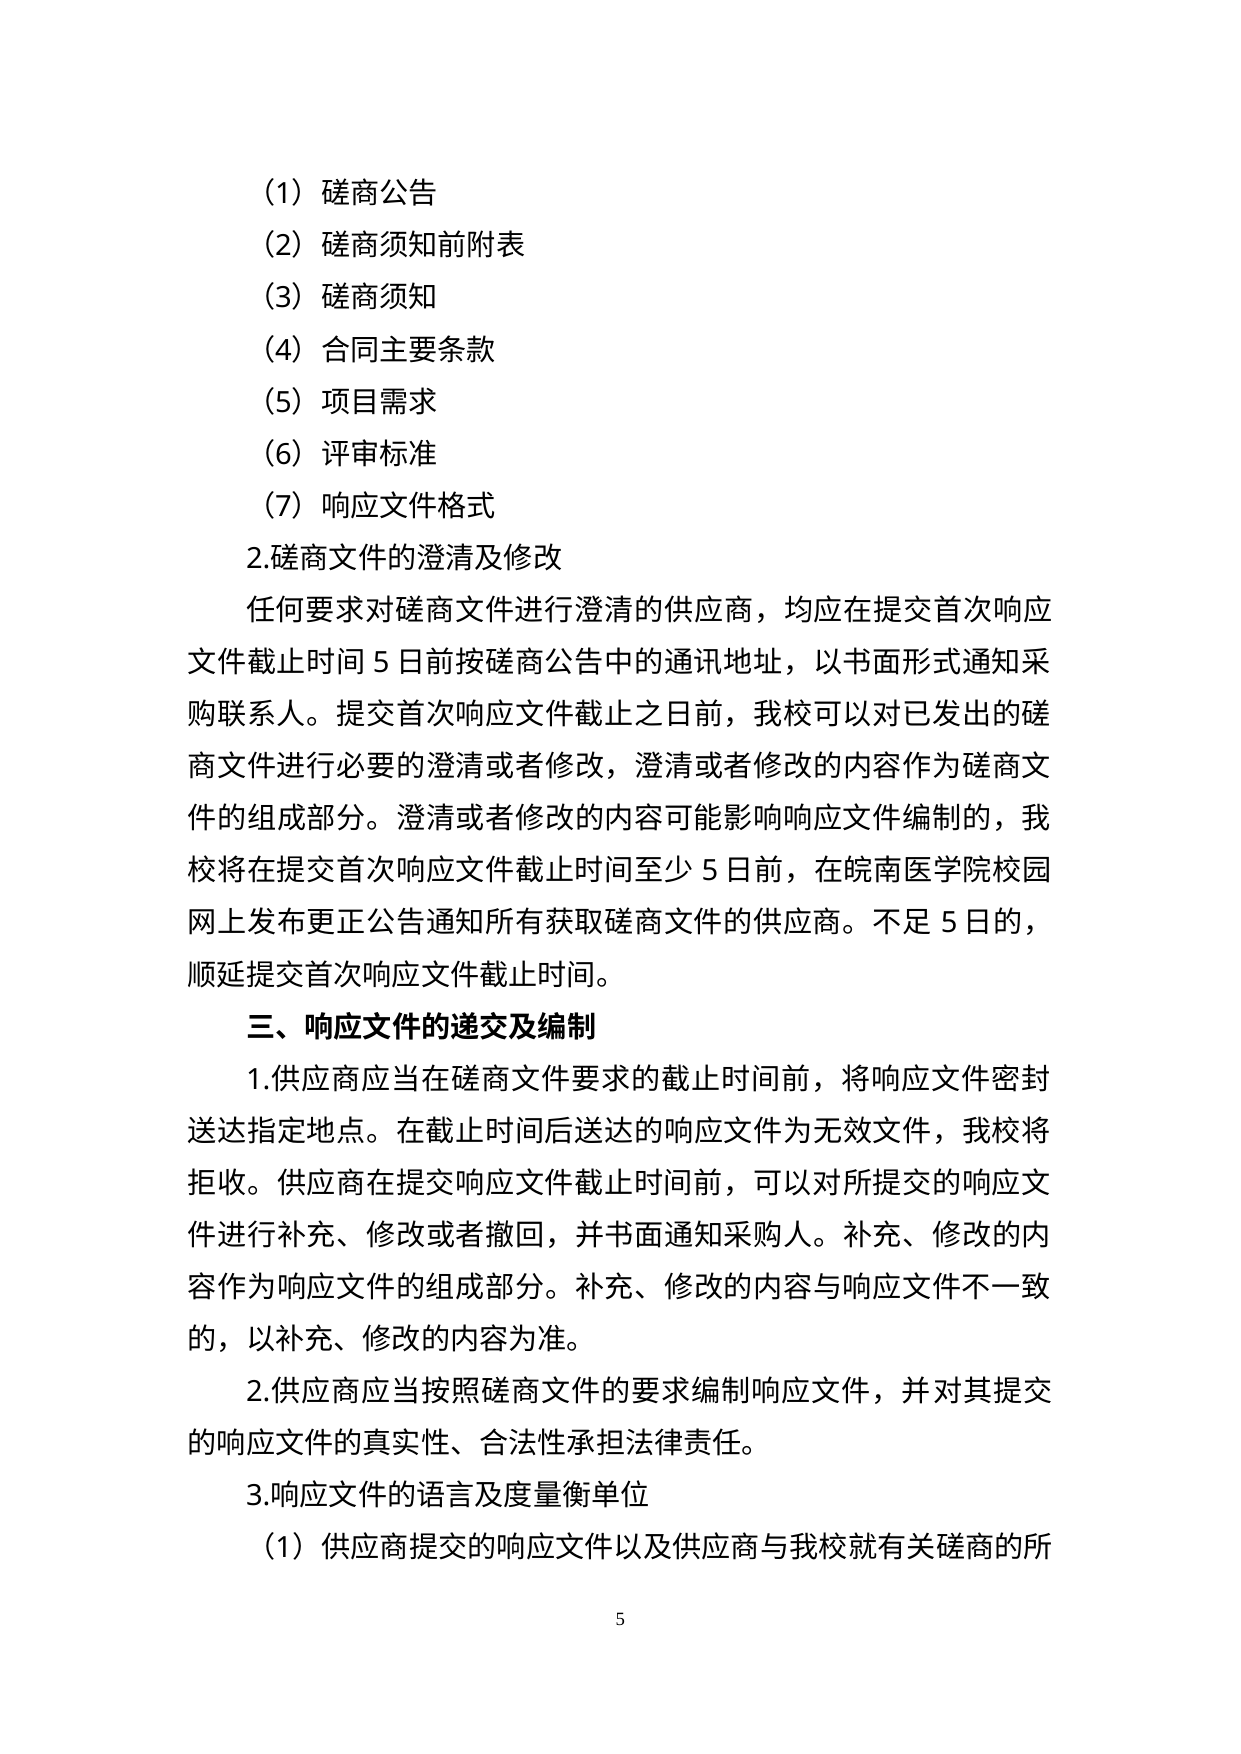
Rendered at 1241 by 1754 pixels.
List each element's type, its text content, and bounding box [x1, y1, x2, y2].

text 任何要求对磋商文件进行澄清的供应商，均应在提交首次响应文件截止时间5日前按磋商公告中的通讯地址，以书面形式通知采购联系人。提交首次响应文件截止之日前，我校可以对已发出的磋商文件进行必要的澄清或者修改，澄清或者修改的内容作为磋商文件的组成部分。澄清或者修改的内容可能影响响应文件编制的，我校将在提交首次响应文件截止时间至少5日前，在皖南医学院校园网上发布更正公告通知所有获取磋商文件的供应商。不足5日的，顺延提交首次响应文件截止时间。 [187, 579, 1053, 995]
text 2.供应商应当按照磋商文件的要求编制响应文件，并对其提交的响应文件的真实性、合法性承担法律责任。 [187, 1360, 1053, 1464]
text （5）项目需求 [187, 370, 1053, 422]
text 三、响应文件的递交及编制 [187, 995, 1053, 1047]
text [187, 1516, 1053, 1568]
text （7）响应文件格式 [187, 474, 1053, 527]
text 3.响应文件的语言及度量衡单位 [187, 1464, 1053, 1516]
text （3）磋商须知 [187, 266, 1053, 318]
text 1.供应商应当在磋商文件要求的截止时间前，将响应文件密封送达指定地点。在截止时间后送达的响应文件为无效文件，我校将拒收。供应商在提交响应文件截止时间前，可以对所提交的响应文件进行补充、修改或者撤回，并书面通知采购人。补充、修改的内容作为响应文件的组成部分。补充、修改的内容与响应文件不一致的，以补充、修改的内容为准。 [187, 1047, 1053, 1360]
text （6）评审标准 [187, 422, 1053, 474]
text 2.磋商文件的澄清及修改 [187, 527, 1053, 579]
text （2）磋商须知前附表 [187, 214, 1053, 266]
text （1）磋商公告 [187, 162, 1053, 214]
text （4）合同主要条款 [187, 318, 1053, 370]
